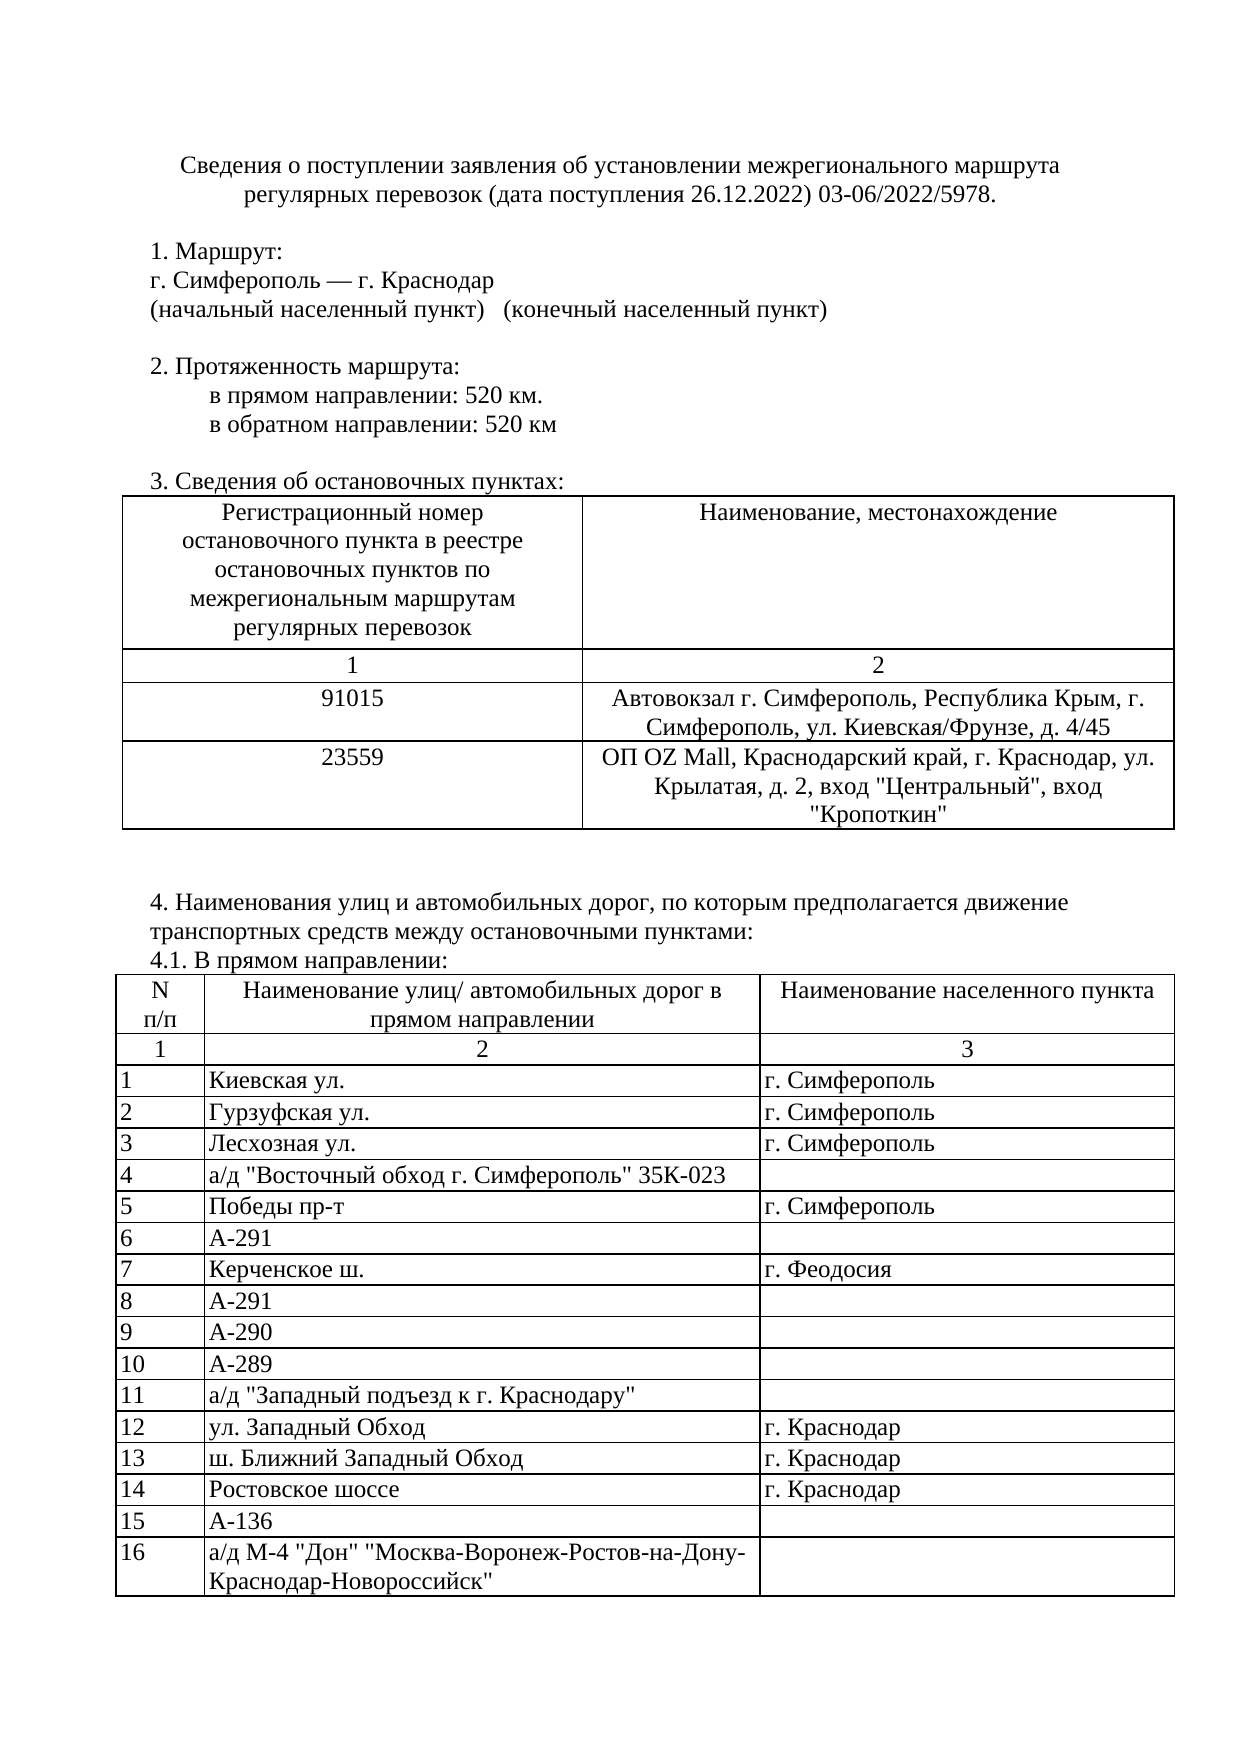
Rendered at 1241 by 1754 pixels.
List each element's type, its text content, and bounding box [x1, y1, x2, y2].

table_cell А-291 [205, 1286, 759, 1316]
table_cell Гурзуфская ул. [205, 1097, 759, 1127]
table_cell Керченское ш. [205, 1255, 759, 1284]
table_cell 4 [117, 1160, 204, 1190]
table_cell 5 [117, 1192, 204, 1221]
table_cell ОП OZ Mall, Краснодарский край, г. Краснодар, ул. Крылатая, д. 2, вход "Центральный", вход "Кропоткин" [583, 742, 1173, 828]
text 2. Протяженность маршрута: [150, 351, 1090, 380]
table_cell г. Феодосия [761, 1255, 1174, 1284]
table_cell 1 [123, 650, 582, 681]
text 1. Маршрут: [150, 236, 1090, 265]
table_cell 91015 [123, 683, 582, 740]
table_header Наименование улиц/ автомобильных дорог в прямом направлении [205, 975, 759, 1033]
table_cell [761, 1349, 1174, 1379]
text г. Симферополь — г. Краснодар [150, 265, 1090, 294]
table_cell 10 [117, 1349, 204, 1379]
table_cell А-289 [205, 1349, 759, 1379]
table_cell [761, 1380, 1174, 1410]
table_cell г. Симферополь [761, 1066, 1174, 1096]
table_header N п/п [117, 975, 204, 1033]
table_cell а/д "Западный подъезд к г. Краснодару" [205, 1380, 759, 1410]
table_cell [761, 1223, 1174, 1253]
table_cell А-290 [205, 1317, 759, 1347]
text 3. Сведения об остановочных пунктах: [150, 466, 1090, 495]
text (начальный населенный пункт) (конечный населенный пункт) [150, 294, 1090, 322]
table_cell 1 [117, 1034, 204, 1064]
table_cell Ростовское шоссе [205, 1475, 759, 1504]
table_cell г. Краснодар [761, 1475, 1174, 1504]
table_cell г. Симферополь [761, 1192, 1174, 1221]
table_cell г. Краснодар [761, 1443, 1174, 1473]
table_cell Автовокзал г. Симферополь, Республика Крым, г. Симферополь, ул. Киевская/Фрунзе, д. 4/45 [583, 683, 1173, 740]
table_cell 2 [205, 1034, 759, 1064]
table_cell 16 [117, 1538, 204, 1595]
table_cell г. Симферополь [761, 1097, 1174, 1127]
table_cell 3 [761, 1034, 1174, 1064]
table_cell 13 [117, 1443, 204, 1473]
table_header Наименование населенного пункта [761, 975, 1174, 1033]
table_cell 12 [117, 1412, 204, 1442]
table_cell [761, 1286, 1174, 1316]
table_cell А-291 [205, 1223, 759, 1253]
table_cell а/д М-4 "Дон" "Москва-Воронеж-Ростов-на-Дону-Краснодар-Новороссийск" [205, 1538, 759, 1595]
table_cell 14 [117, 1475, 204, 1504]
table_cell 3 [117, 1129, 204, 1158]
table_cell 7 [117, 1255, 204, 1284]
table_cell 1 [117, 1066, 204, 1096]
text 4. Наименования улиц и автомобильных дорог, по которым предполагается движение транспортных средств между остановочными пунктами: [150, 887, 1090, 945]
text в обратном направлении: 520 км [150, 409, 1090, 437]
table_cell А-136 [205, 1506, 759, 1536]
table_cell Победы пр-т [205, 1192, 759, 1221]
table_cell ш. Ближний Западный Обход [205, 1443, 759, 1473]
table_cell [761, 1538, 1174, 1595]
table_cell 2 [583, 650, 1173, 681]
table_cell Киевская ул. [205, 1066, 759, 1096]
text 4.1. В прямом направлении: [150, 945, 1090, 973]
table_cell 9 [117, 1317, 204, 1347]
table_cell 2 [117, 1097, 204, 1127]
table_header Регистрационный номер остановочного пункта в реестре остановочных пунктов по межрегиональным маршрутам регулярных перевозок [123, 497, 582, 648]
table_cell 6 [117, 1223, 204, 1253]
table_cell [761, 1160, 1174, 1190]
text в прямом направлении: 520 км. [150, 380, 1090, 409]
table_cell а/д "Восточный обход г. Симферополь" 35К-023 [205, 1160, 759, 1190]
table_cell [761, 1506, 1174, 1536]
table_cell 8 [117, 1286, 204, 1316]
table_cell 11 [117, 1380, 204, 1410]
table_cell Лесхозная ул. [205, 1129, 759, 1158]
table_cell [761, 1317, 1174, 1347]
table_cell г. Краснодар [761, 1412, 1174, 1442]
table_cell ул. Западный Обход [205, 1412, 759, 1442]
table_cell 23559 [123, 742, 582, 828]
table_cell 15 [117, 1506, 204, 1536]
text Сведения о поступлении заявления об установлении межрегионального маршрута регулярных перевозок (дата поступления 26.12.2022) 03-06/2022/5978. [150, 150, 1090, 207]
table_header Наименование, местонахождение [583, 497, 1173, 648]
table_cell г. Симферополь [761, 1129, 1174, 1158]
